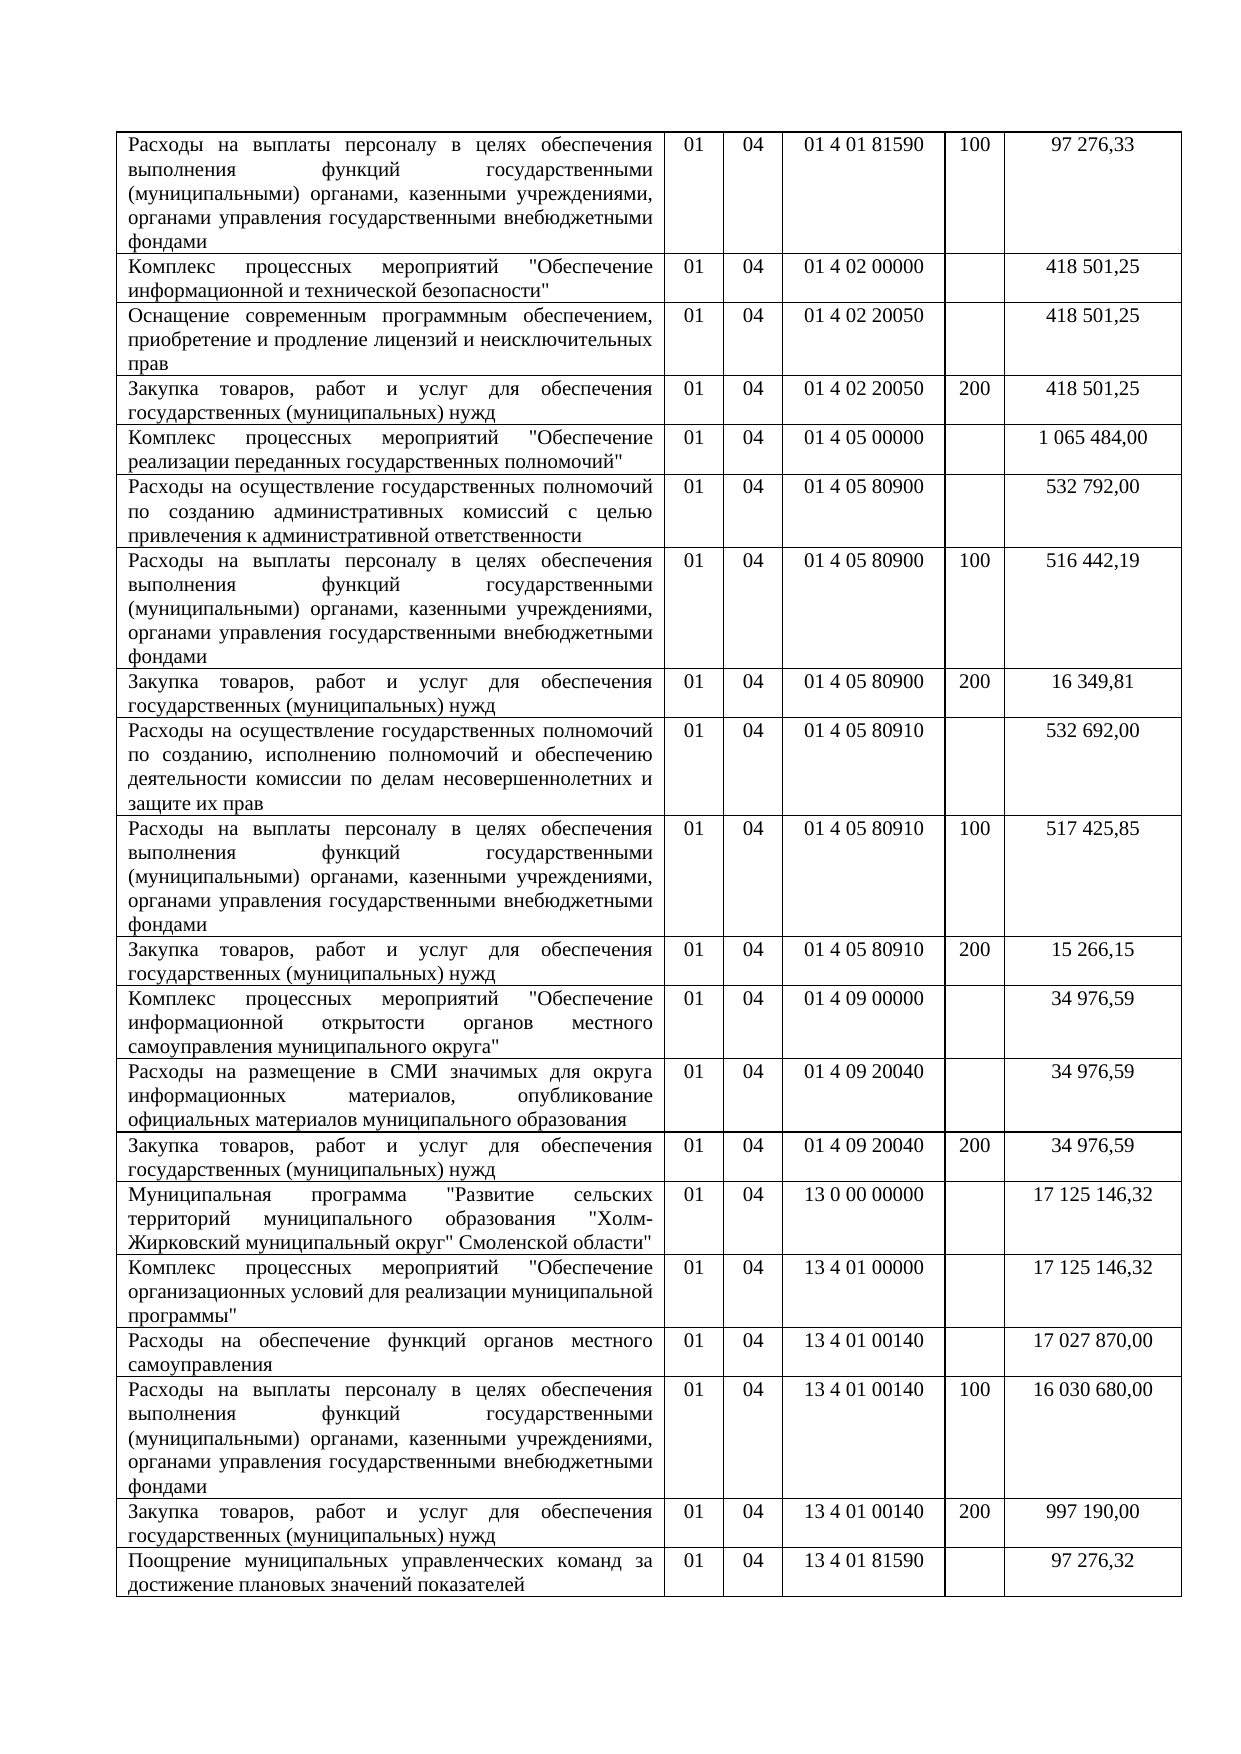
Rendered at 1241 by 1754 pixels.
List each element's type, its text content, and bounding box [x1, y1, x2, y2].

table_cell Комплекс процессных мероприятий "Обеспечение организационных условий для реализации муниципальной программы" [117, 1255, 664, 1327]
table_cell 01 4 05 80910 [783, 718, 944, 814]
table_cell 100 [946, 548, 1004, 668]
table_cell Расходы на осуществление государственных полномочий по созданию, исполнению полномочий и обеспечению деятельности комиссии по делам несовершеннолетних и защите их прав [117, 718, 664, 814]
table_cell 516 442,19 [1005, 548, 1181, 668]
table_cell 01 4 05 80910 [783, 816, 944, 936]
table_cell [946, 303, 1004, 375]
table_cell 100 [946, 133, 1004, 253]
table_cell 01 [665, 133, 723, 253]
table_cell 04 [724, 718, 782, 814]
table_cell 01 [665, 1133, 723, 1181]
table_cell Поощрение муниципальных управленческих команд за достижение плановых значений показателей [117, 1548, 664, 1596]
table_cell 01 [665, 1182, 723, 1254]
table_cell 01 [665, 475, 723, 547]
table_cell [946, 1328, 1004, 1376]
table_cell 13 4 01 00140 [783, 1328, 944, 1376]
table_cell 34 976,59 [1005, 1059, 1181, 1131]
table_cell 34 976,59 [1005, 986, 1181, 1058]
table_cell 01 [665, 937, 723, 985]
table_cell [946, 1182, 1004, 1254]
table_cell 04 [724, 254, 782, 302]
table_cell [946, 986, 1004, 1058]
table_cell 01 4 05 00000 [783, 425, 944, 473]
table_cell 04 [724, 669, 782, 717]
table_cell 04 [724, 133, 782, 253]
table_cell 01 4 02 20050 [783, 303, 944, 375]
table_cell 01 4 05 80910 [783, 937, 944, 985]
table_cell [946, 718, 1004, 814]
table_cell 17 125 146,32 [1005, 1255, 1181, 1327]
table_cell 200 [946, 1133, 1004, 1181]
table_cell 01 [665, 1548, 723, 1596]
table_cell 01 4 05 80900 [783, 548, 944, 668]
table_cell 517 425,85 [1005, 816, 1181, 936]
table_cell 200 [946, 937, 1004, 985]
table_cell 532 692,00 [1005, 718, 1181, 814]
table_cell Оснащение современным программным обеспечением, приобретение и продление лицензий и неисключительных прав [117, 303, 664, 375]
table_cell 200 [946, 669, 1004, 717]
table_cell 01 [665, 376, 723, 424]
table_cell [946, 1059, 1004, 1131]
table_cell 100 [946, 816, 1004, 936]
table_cell [946, 425, 1004, 473]
table_cell Закупка товаров, работ и услуг для обеспечения государственных (муниципальных) нужд [117, 669, 664, 717]
table_cell Закупка товаров, работ и услуг для обеспечения государственных (муниципальных) нужд [117, 376, 664, 424]
table_cell 01 [665, 1328, 723, 1376]
table_cell 01 [665, 425, 723, 473]
table_cell 04 [724, 548, 782, 668]
table_cell 01 4 05 80900 [783, 475, 944, 547]
table_cell 01 [665, 1059, 723, 1131]
table_cell 01 [665, 1499, 723, 1547]
table_cell 01 [665, 254, 723, 302]
table_cell 04 [724, 986, 782, 1058]
table_cell 04 [724, 1499, 782, 1547]
table_cell 200 [946, 376, 1004, 424]
table_cell 13 4 01 00140 [783, 1499, 944, 1547]
table_cell 01 [665, 548, 723, 668]
table_cell 01 [665, 986, 723, 1058]
table_cell 97 276,32 [1005, 1548, 1181, 1596]
table_cell 01 [665, 303, 723, 375]
table_cell Расходы на осуществление государственных полномочий по созданию административных комиссий с целью привлечения к административной ответственности [117, 475, 664, 547]
table_cell 01 [665, 1255, 723, 1327]
table_cell [946, 1548, 1004, 1596]
table_cell 100 [946, 1377, 1004, 1498]
table_cell 200 [946, 1499, 1004, 1547]
table_cell 16 349,81 [1005, 669, 1181, 717]
table_cell [946, 254, 1004, 302]
table_cell 04 [724, 816, 782, 936]
table_cell 16 030 680,00 [1005, 1377, 1181, 1498]
table_cell 04 [724, 1133, 782, 1181]
table_cell 04 [724, 1377, 782, 1498]
table_cell 01 4 09 00000 [783, 986, 944, 1058]
table_cell 01 4 02 00000 [783, 254, 944, 302]
table_cell 418 501,25 [1005, 376, 1181, 424]
table_cell Расходы на размещение в СМИ значимых для округа информационных материалов, опубликование официальных материалов муниципального образования [117, 1059, 664, 1131]
table_cell 04 [724, 1328, 782, 1376]
table_cell 13 4 01 81590 [783, 1548, 944, 1596]
table_cell 01 4 09 20040 [783, 1133, 944, 1181]
table_cell 04 [724, 425, 782, 473]
table_cell 04 [724, 1255, 782, 1327]
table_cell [117, 133, 664, 253]
table_cell 04 [724, 1548, 782, 1596]
table_cell [946, 475, 1004, 547]
table_cell [946, 1255, 1004, 1327]
table_cell 01 [665, 816, 723, 936]
table_cell 04 [724, 1182, 782, 1254]
table_cell Закупка товаров, работ и услуг для обеспечения государственных (муниципальных) нужд [117, 937, 664, 985]
table_cell 04 [724, 303, 782, 375]
table_cell Комплекс процессных мероприятий "Обеспечение информационной открытости органов местного самоуправления муниципального округа" [117, 986, 664, 1058]
table_cell 34 976,59 [1005, 1133, 1181, 1181]
table_cell 13 4 01 00000 [783, 1255, 944, 1327]
table_cell 1 065 484,00 [1005, 425, 1181, 473]
table_cell Комплекс процессных мероприятий "Обеспечение реализации переданных государственных полномочий" [117, 425, 664, 473]
table_cell 17 125 146,32 [1005, 1182, 1181, 1254]
table_cell 17 027 870,00 [1005, 1328, 1181, 1376]
table_cell 04 [724, 1059, 782, 1131]
table_cell 01 [665, 718, 723, 814]
table_cell 997 190,00 [1005, 1499, 1181, 1547]
table_cell 13 4 01 00140 [783, 1377, 944, 1498]
table_cell Закупка товаров, работ и услуг для обеспечения государственных (муниципальных) нужд [117, 1499, 664, 1547]
table_cell Расходы на обеспечение функций органов местного самоуправления [117, 1328, 664, 1376]
table_cell 01 4 02 20050 [783, 376, 944, 424]
table_cell 01 [665, 1377, 723, 1498]
table_cell 418 501,25 [1005, 254, 1181, 302]
table_cell Комплекс процессных мероприятий "Обеспечение информационной и технической безопасности" [117, 254, 664, 302]
table_cell Закупка товаров, работ и услуг для обеспечения государственных (муниципальных) нужд [117, 1133, 664, 1181]
table_cell 97 276,33 [1005, 133, 1181, 253]
table_cell 04 [724, 937, 782, 985]
table_cell 01 4 01 81590 [783, 133, 944, 253]
table_cell 13 0 00 00000 [783, 1182, 944, 1254]
table_cell Муниципальная программа "Развитие сельских территорий муниципального образования "Холм-Жирковский муниципальный округ" Смоленской области" [117, 1182, 664, 1254]
table_cell 01 4 09 20040 [783, 1059, 944, 1131]
table_cell 15 266,15 [1005, 937, 1181, 985]
table_cell 532 792,00 [1005, 475, 1181, 547]
table_cell 04 [724, 475, 782, 547]
table_cell 01 [665, 669, 723, 717]
table_cell 04 [724, 376, 782, 424]
table_cell 01 4 05 80900 [783, 669, 944, 717]
table_cell 418 501,25 [1005, 303, 1181, 375]
